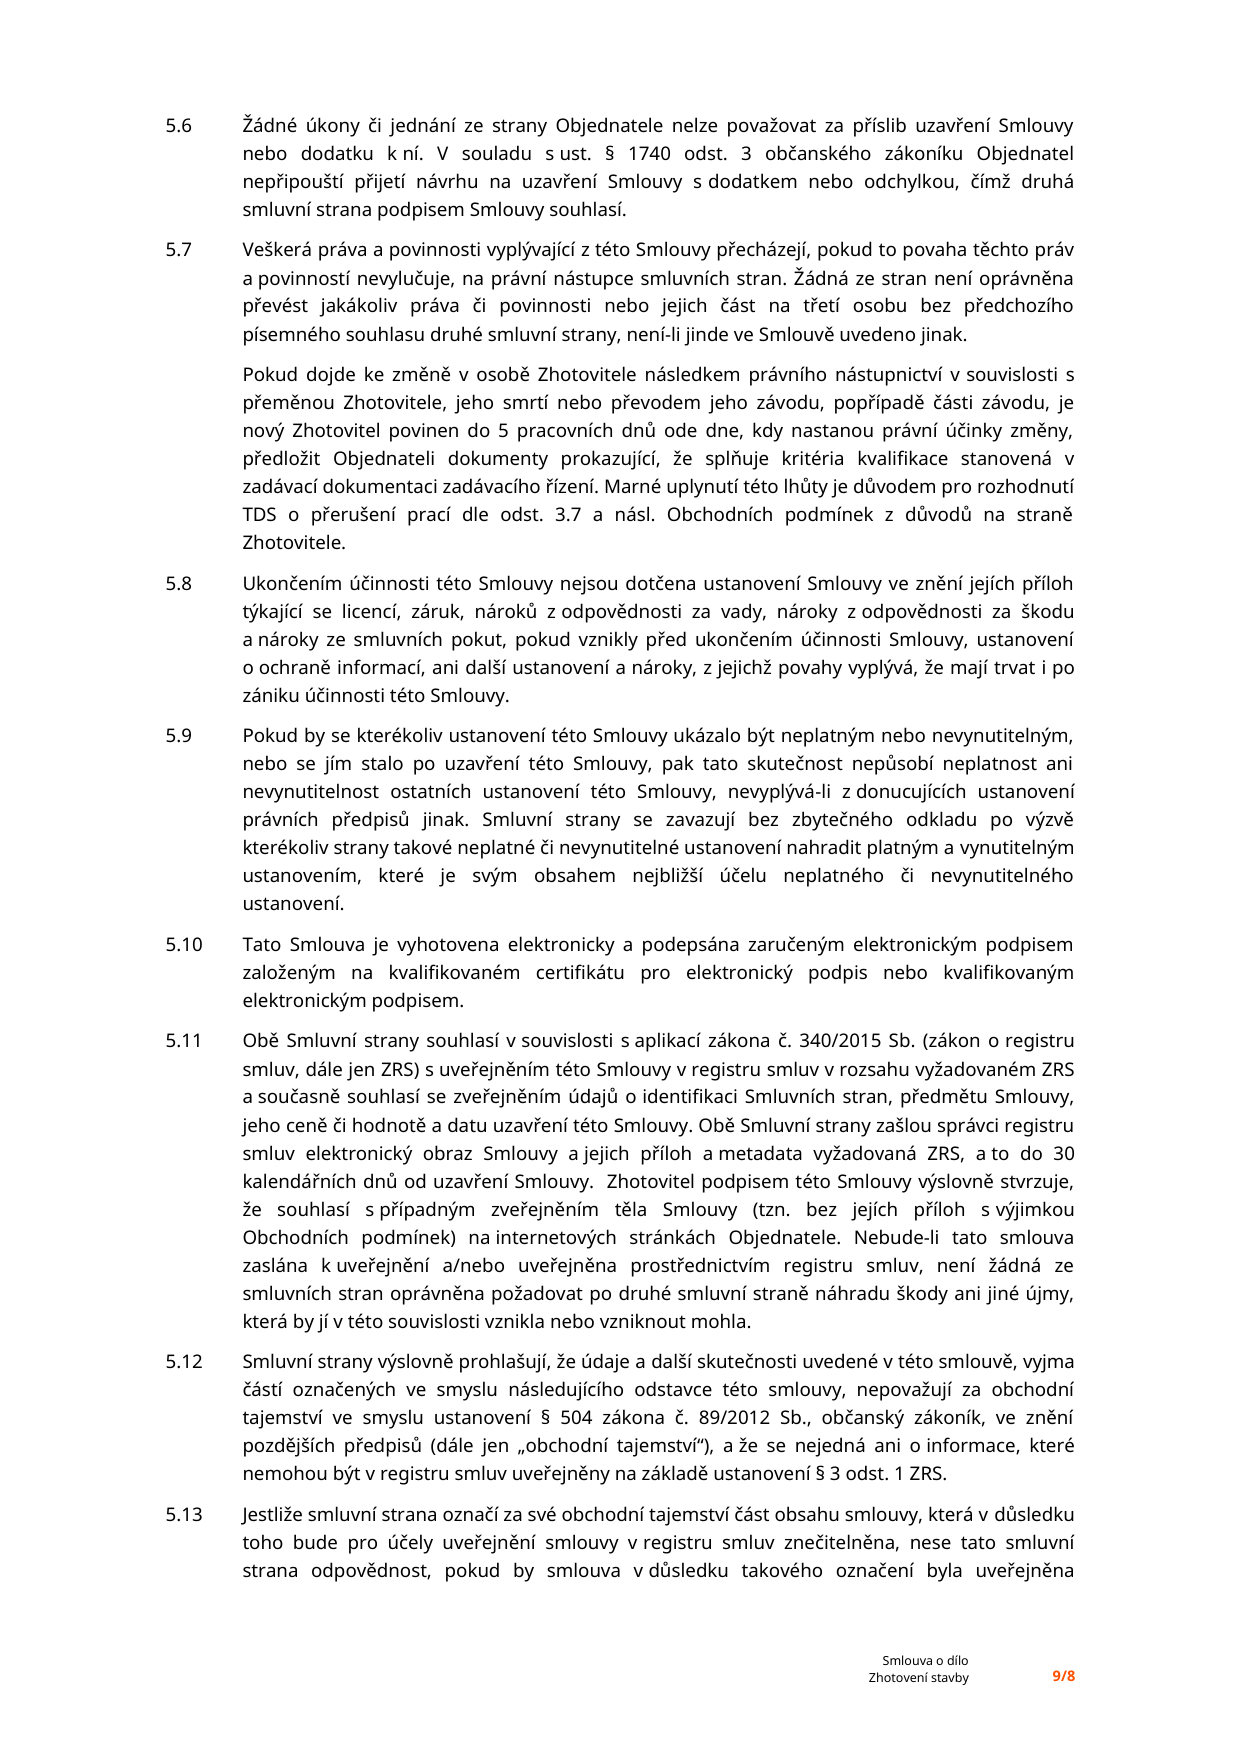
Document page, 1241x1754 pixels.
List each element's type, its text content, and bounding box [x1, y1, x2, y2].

text Tato Smlouva je vyhotovena elektronicky a podepsána zaručeným elektronickým podpisem založeným na kvalifikovaném certifikátu pro elektronický podpis nebo kvalifikovaným elektronickým podpisem. [165, 931, 1075, 1013]
text Pokud by se kterékoliv ustanovení této Smlouvy ukázalo být neplatným nebo nevynutitelným, nebo se jím stalo po uzavření této Smlouvy, pak tato skutečnost nepůsobí neplatnost ani nevynutitelnost ostatních ustanovení této Smlouvy, nevyplývá-li z donucujících ustanovení právních předpisů jinak. Smluvní strany se zavazují bez zbytečného odkladu po výzvě kterékoliv strany takové neplatné či nevynutitelné ustanovení nahradit platným a vynutitelným ustanovením, které je svým obsahem nejbližší účelu neplatného či nevynutitelného ustanovení. [165, 723, 1075, 916]
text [165, 1501, 1075, 1583]
text Obě Smluvní strany souhlasí v souvislosti s aplikací zákona č. 340/2015 Sb. (zákon o registru smluv, dále jen ZRS) s uveřejněním této Smlouvy v registru smluv v rozsahu vyžadovaném ZRS a současně souhlasí se zveřejněním údajů o identifikaci Smluvních stran, předmětu Smlouvy, jeho ceně či hodnotě a datu uzavření této Smlouvy. Obě Smluvní strany zašlou správci registru smluv elektronický obraz Smlouvy a jejich příloh a metadata vyžadovaná ZRS, a to do 30 kalendářních dnů od uzavření Smlouvy. Zhotovitel podpisem této Smlouvy výslovně stvrzuje, že souhlasí s případným zveřejněním těla Smlouvy (tzn. bez jejích příloh s výjimkou Obchodních podmínek) na internetových stránkách Objednatele. Nebude-li tato smlouva zaslána k uveřejnění a/nebo uveřejněna prostřednictvím registru smluv, není žádná ze smluvních stran oprávněna požadovat po druhé smluvní straně náhradu škody ani jiné újmy, která by jí v této souvislosti vznikla nebo vzniknout mohla. [165, 1028, 1075, 1333]
text Smluvní strany výslovně prohlašují, že údaje a další skutečnosti uvedené v této smlouvě, vyjma částí označených ve smyslu následujícího odstavce této smlouvy, nepovažují za obchodní tajemství ve smyslu ustanovení § 504 zákona č. 89/2012 Sb., občanský zákoník, ve znění pozdějších předpisů (dále jen „obchodní tajemství“), a že se nejedná ani o informace, které nemohou být v registru smluv uveřejněny na základě ustanovení § 3 odst. 1 ZRS. [165, 1348, 1075, 1486]
text Žádné úkony či jednání ze strany Objednatele nelze považovat za příslib uzavření Smlouvy nebo dodatku k ní. V souladu s ust. § 1740 odst. 3 občanského zákoníku Objednatel nepřipouští přijetí návrhu na uzavření Smlouvy s dodatkem nebo odchylkou, čímž druhá smluvní strana podpisem Smlouvy souhlasí. [165, 112, 1075, 222]
text Veškerá práva a povinnosti vyplývající z této Smlouvy přecházejí, pokud to povaha těchto práv a povinností nevylučuje, na právní nástupce smluvních stran. Žádná ze stran není oprávněna převést jakákoliv práva či povinnosti nebo jejich část na třetí osobu bez předchozího písemného souhlasu druhé smluvní strany, není-li jinde ve Smlouvě uvedeno jinak. [165, 237, 1075, 346]
text Ukončením účinnosti této Smlouvy nejsou dotčena ustanovení Smlouvy ve znění jejích příloh týkající se licencí, záruk, nároků z odpovědnosti za vady, nároky z odpovědnosti za škodu a nároky ze smluvních pokut, pokud vznikly před ukončením účinnosti Smlouvy, ustanovení o ochraně informací, ani další ustanovení a nároky, z jejichž povahy vyplývá, že mají trvat i po zániku účinnosti této Smlouvy. [165, 570, 1075, 708]
list Pokud dojde ke změně v osobě Zhotovitele následkem právního nástupnictví v souvislosti s přeměnou Zhotovitele, jeho smrtí nebo převodem jeho závodu, popřípadě části závodu, je nový Zhotovitel povinen do 5 pracovních dnů ode dne, kdy nastanou právní účinky změny, předložit Objednateli dokumenty prokazující, že splňuje kritéria kvalifikace stanovená v zadávací dokumentaci zadávacího řízení. Marné uplynutí této lhůty je důvodem pro rozhodnutí TDS o přerušení prací dle odst. 3.7 a násl. Obchodních podmínek z důvodů na straně Zhotovitele. [242, 361, 1075, 555]
